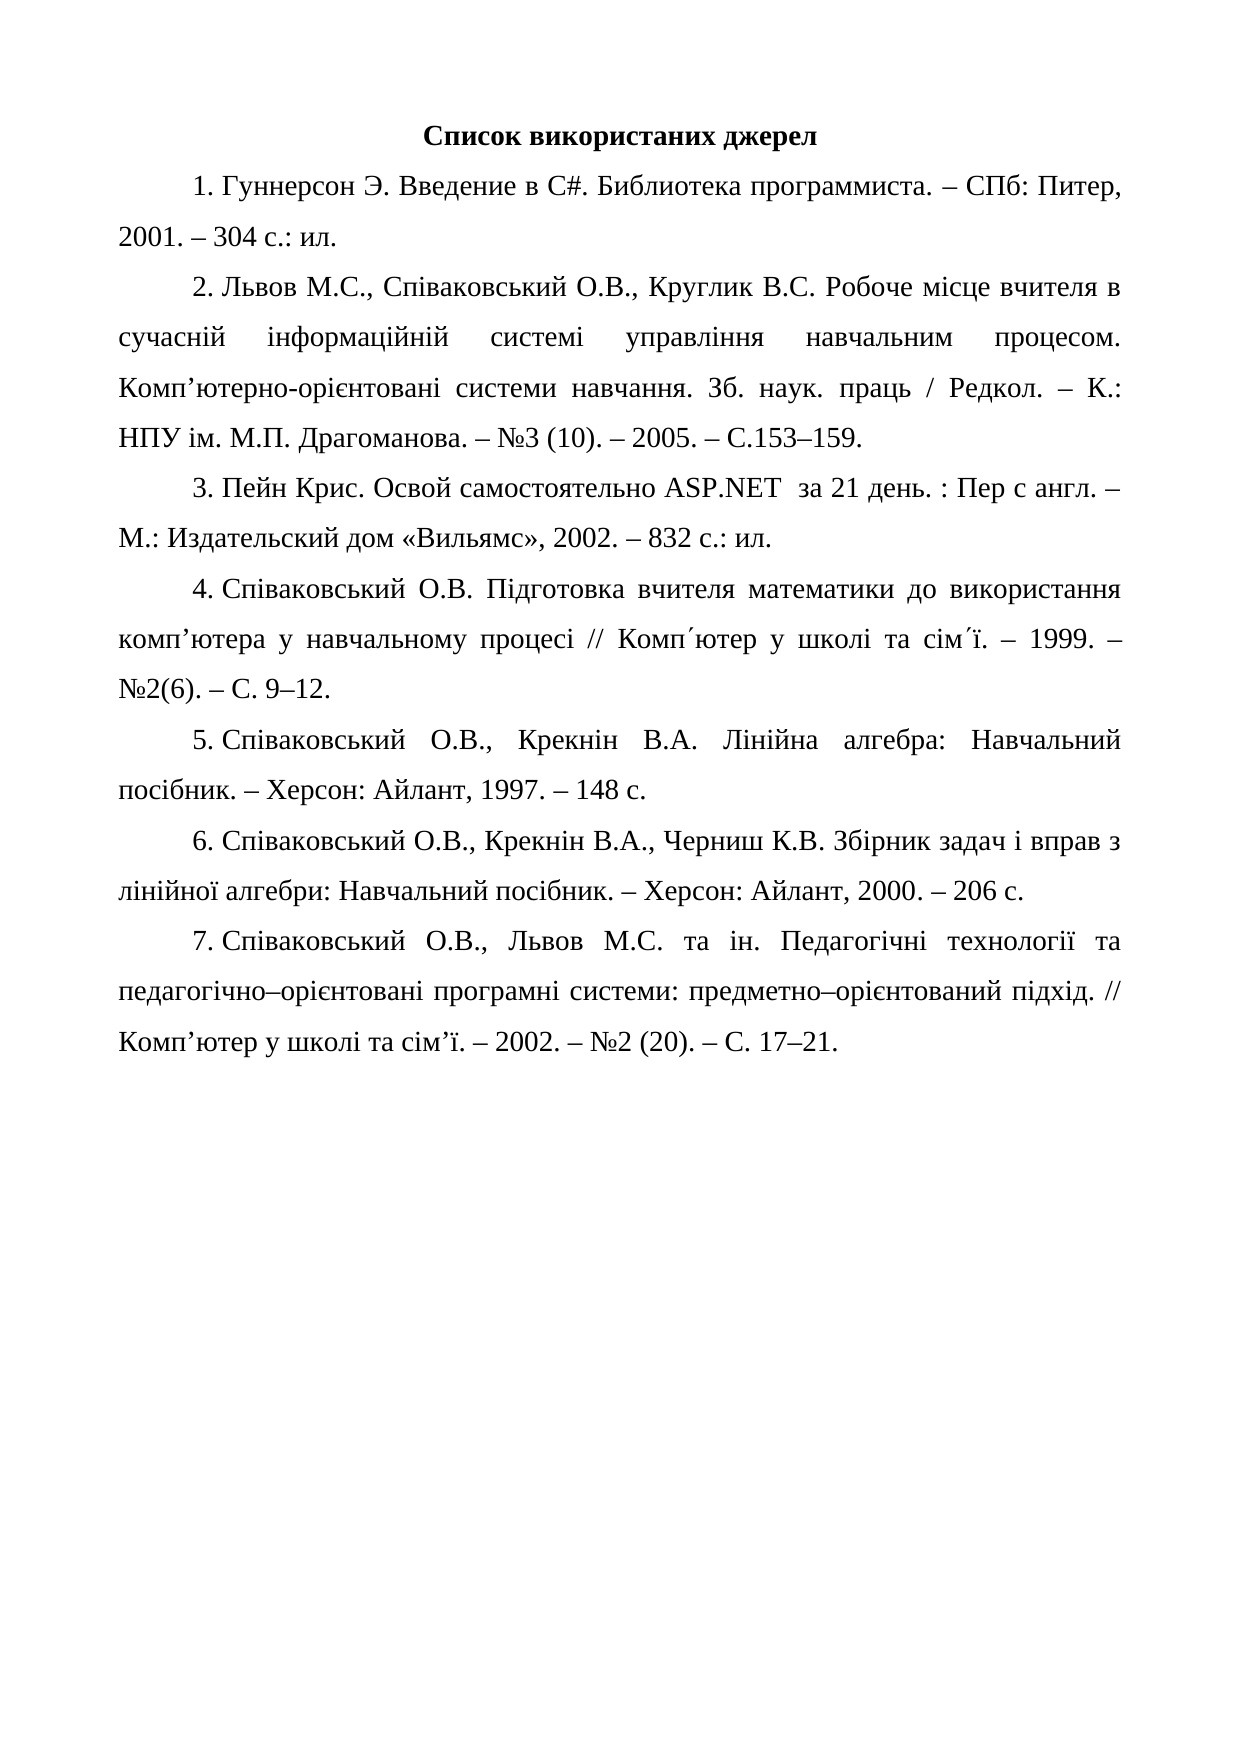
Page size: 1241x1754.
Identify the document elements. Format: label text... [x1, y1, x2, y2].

list Львов М.С., Співаковський О.В., Круглик В.С. Робоче місце вчителя в сучасній інформаційній системі управління навчальним процесом. Комп’ютерно-орієнтовані системи навчання. Зб. наук. праць / Редкол. – К.: НПУ ім. М.П. Драгоманова. – №3 (10). – 2005. – С.153–159. [118, 269, 1122, 453]
list Співаковський О.В., Крекнін В.А. Лінійна алгебра: Навчальний посібник. – Херсон: Айлант, 1997. – 148 с. [118, 722, 1122, 806]
subtitle Список використаних джерел [118, 118, 1122, 152]
list Гуннерсон Э. Введение в С#. Библиотека программиста. – СПб: Питер, 2001. – 304 с.: ил. [118, 168, 1122, 252]
list Пейн Крис. Освой самостоятельно ASP.NET за 21 день. : Пер с англ. – М.: Издательский дом «Вильямс», 2002. – 832 с.: ил. [118, 470, 1122, 554]
list Співаковський О.В. Підготовка вчителя математики до використання комп’ютера у навчальному процесі // Компютер у школі та сімї. – 1999. – №2(6). – С. 9–12. [118, 571, 1122, 705]
list Співаковський О.В., Крекнін В.А., Черниш К.В. Збірник задач і вправ з лінійної алгебри: Навчальний посібник. – Херсон: Айлант, 2000. – 206 с. [118, 823, 1122, 906]
list Співаковський О.В., Львов М.С. та ін. Педагогічні технології та педагогічно–орієнтовані програмні системи: предметно–орієнтований підхід. // Комп’ютер у школі та сім’ї. – 2002. – №2 (20). – С. 17–21. [118, 923, 1122, 1057]
